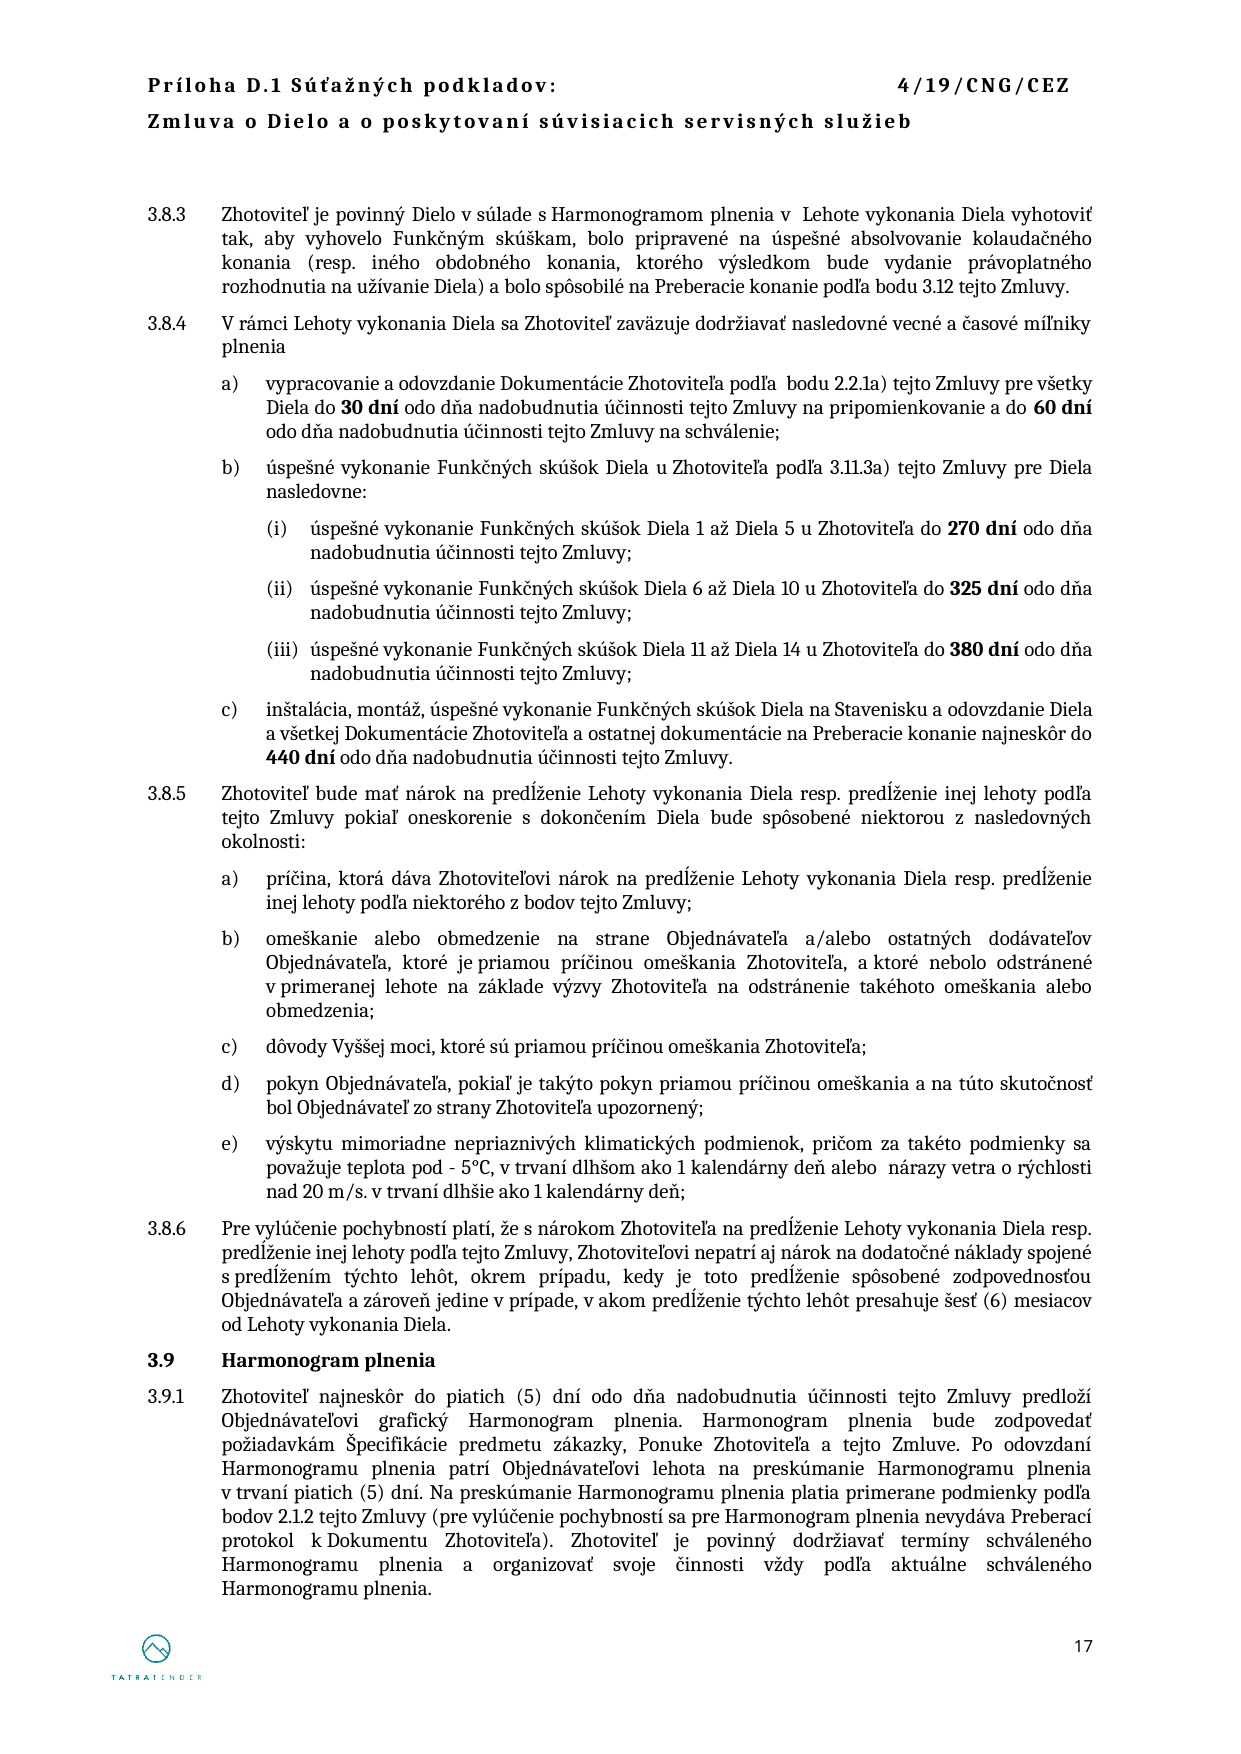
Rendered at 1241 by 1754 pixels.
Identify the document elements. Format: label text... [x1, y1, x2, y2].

list príčina, ktorá dáva Zhotoviteľovi nárok na predĺženie Lehoty vykonania Diela resp. predĺženie inej lehoty podľa niektorého z bodov tejto Zmluvy; [221, 866, 1093, 914]
list úspešné vykonanie Funkčných skúšok Diela 1 až Diela 5 u Zhotoviteľa do 270 dní odo dňa nadobudnutia účinnosti tejto Zmluvy; [266, 516, 1093, 564]
list úspešné vykonanie Funkčných skúšok Diela 11 až Diela 14 u Zhotoviteľa do 380 dní odo dňa nadobudnutia účinnosti tejto Zmluvy; [266, 637, 1093, 685]
list Harmonogram plnenia [148, 1349, 1093, 1373]
list inštalácia, montáž, úspešné vykonanie Funkčných skúšok Diela na Stavenisku a odovzdanie Diela a všetkej Dokumentácie Zhotoviteľa a ostatnej dokumentácie na Preberacie konanie najneskôr do 440 dní odo dňa nadobudnutia účinnosti tejto Zmluvy. [221, 698, 1093, 769]
list Zhotoviteľ je povinný Dielo v súlade s Harmonogramom plnenia v Lehote vykonania Diela vyhotoviť tak, aby vyhovelo Funkčným skúškam, bolo pripravené na úspešné absolvovanie kolaudačného konania (resp. iného obdobného konania, ktorého výsledkom bude vydanie právoplatného rozhodnutia na užívanie Diela) a bolo spôsobilé na Preberacie konanie podľa bodu 3.12 tejto Zmluvy. [148, 203, 1093, 299]
list pokyn Objednávateľa, pokiaľ je takýto pokyn priamou príčinou omeškania a na túto skutočnosť bol Objednávateľ zo strany Zhotoviteľa upozornený; [221, 1072, 1093, 1119]
list omeškanie alebo obmedzenie na strane Objednávateľa a/alebo ostatných dodávateľov Objednávateľa, ktoré je priamou príčinou omeškania Zhotoviteľa, a ktoré nebolo odstránené v primeranej lehote na základe výzvy Zhotoviteľa na odstránenie takéhoto omeškania alebo obmedzenia; [221, 927, 1093, 1023]
list úspešné vykonanie Funkčných skúšok Diela 6 až Diela 10 u Zhotoviteľa do 325 dní odo dňa nadobudnutia účinnosti tejto Zmluvy; [266, 577, 1093, 625]
list dôvody Vyššej moci, ktoré sú priamou príčinou omeškania Zhotoviteľa; [221, 1035, 1093, 1059]
list Zhotoviteľ najneskôr do piatich (5) dní odo dňa nadobudnutia účinnosti tejto Zmluvy predloží Objednávateľovi grafický Harmonogram plnenia. Harmonogram plnenia bude zodpovedať požiadavkám Špecifikácie predmetu zákazky, Ponuke Zhotoviteľa a tejto Zmluve. Po odovzdaní Harmonogramu plnenia patrí Objednávateľovi lehota na preskúmanie Harmonogramu plnenia v trvaní piatich (5) dní. Na preskúmanie Harmonogramu plnenia platia primerane podmienky podľa bodov 2.1.2 tejto Zmluvy (pre vylúčenie pochybností sa pre Harmonogram plnenia nevydáva Preberací protokol k Dokumentu Zhotoviteľa). Zhotoviteľ je povinný dodržiavať termíny schváleného Harmonogramu plnenia a organizovať svoje činnosti vždy podľa aktuálne schváleného Harmonogramu plnenia. [148, 1385, 1093, 1601]
picture [90, 1610, 222, 1704]
list vypracovanie a odovzdanie Dokumentácie Zhotoviteľa podľa bodu 2.2.1a) tejto Zmluvy pre všetky Diela do 30 dní odo dňa nadobudnutia účinnosti tejto Zmluvy na pripomienkovanie a do 60 dní odo dňa nadobudnutia účinnosti tejto Zmluvy na schválenie; [221, 372, 1093, 443]
list Pre vylúčenie pochybností platí, že s nárokom Zhotoviteľa na predĺženie Lehoty vykonania Diela resp. predĺženie inej lehoty podľa tejto Zmluvy, Zhotoviteľovi nepatrí aj nárok na dodatočné náklady spojené s predĺžením týchto lehôt, okrem prípadu, kedy je toto predĺženie spôsobené zodpovednosťou Objednávateľa a zároveň jedine v prípade, v akom predĺženie týchto lehôt presahuje šesť (6) mesiacov od Lehoty vykonania Diela. [148, 1216, 1093, 1336]
list V rámci Lehoty vykonania Diela sa Zhotoviteľ zaväzuje dodržiavať nasledovné vecné a časové míľniky plnenia [148, 311, 1093, 359]
list úspešné vykonanie Funkčných skúšok Diela u Zhotoviteľa podľa 3.11.3a) tejto Zmluvy pre Diela nasledovne: [221, 456, 1093, 504]
list výskytu mimoriadne nepriaznivých klimatických podmienok, pričom za takéto podmienky sa považuje teplota pod - 5°C, v trvaní dlhšom ako 1 kalendárny deň alebo nárazy vetra o rýchlosti nad 20 m/s. v trvaní dlhšie ako 1 kalendárny deň; [221, 1132, 1093, 1204]
list Zhotoviteľ bude mať nárok na predĺženie Lehoty vykonania Diela resp. predĺženie inej lehoty podľa tejto Zmluvy pokiaľ oneskorenie s dokončením Diela bude spôsobené niektorou z nasledovných okolnosti: [148, 782, 1093, 854]
